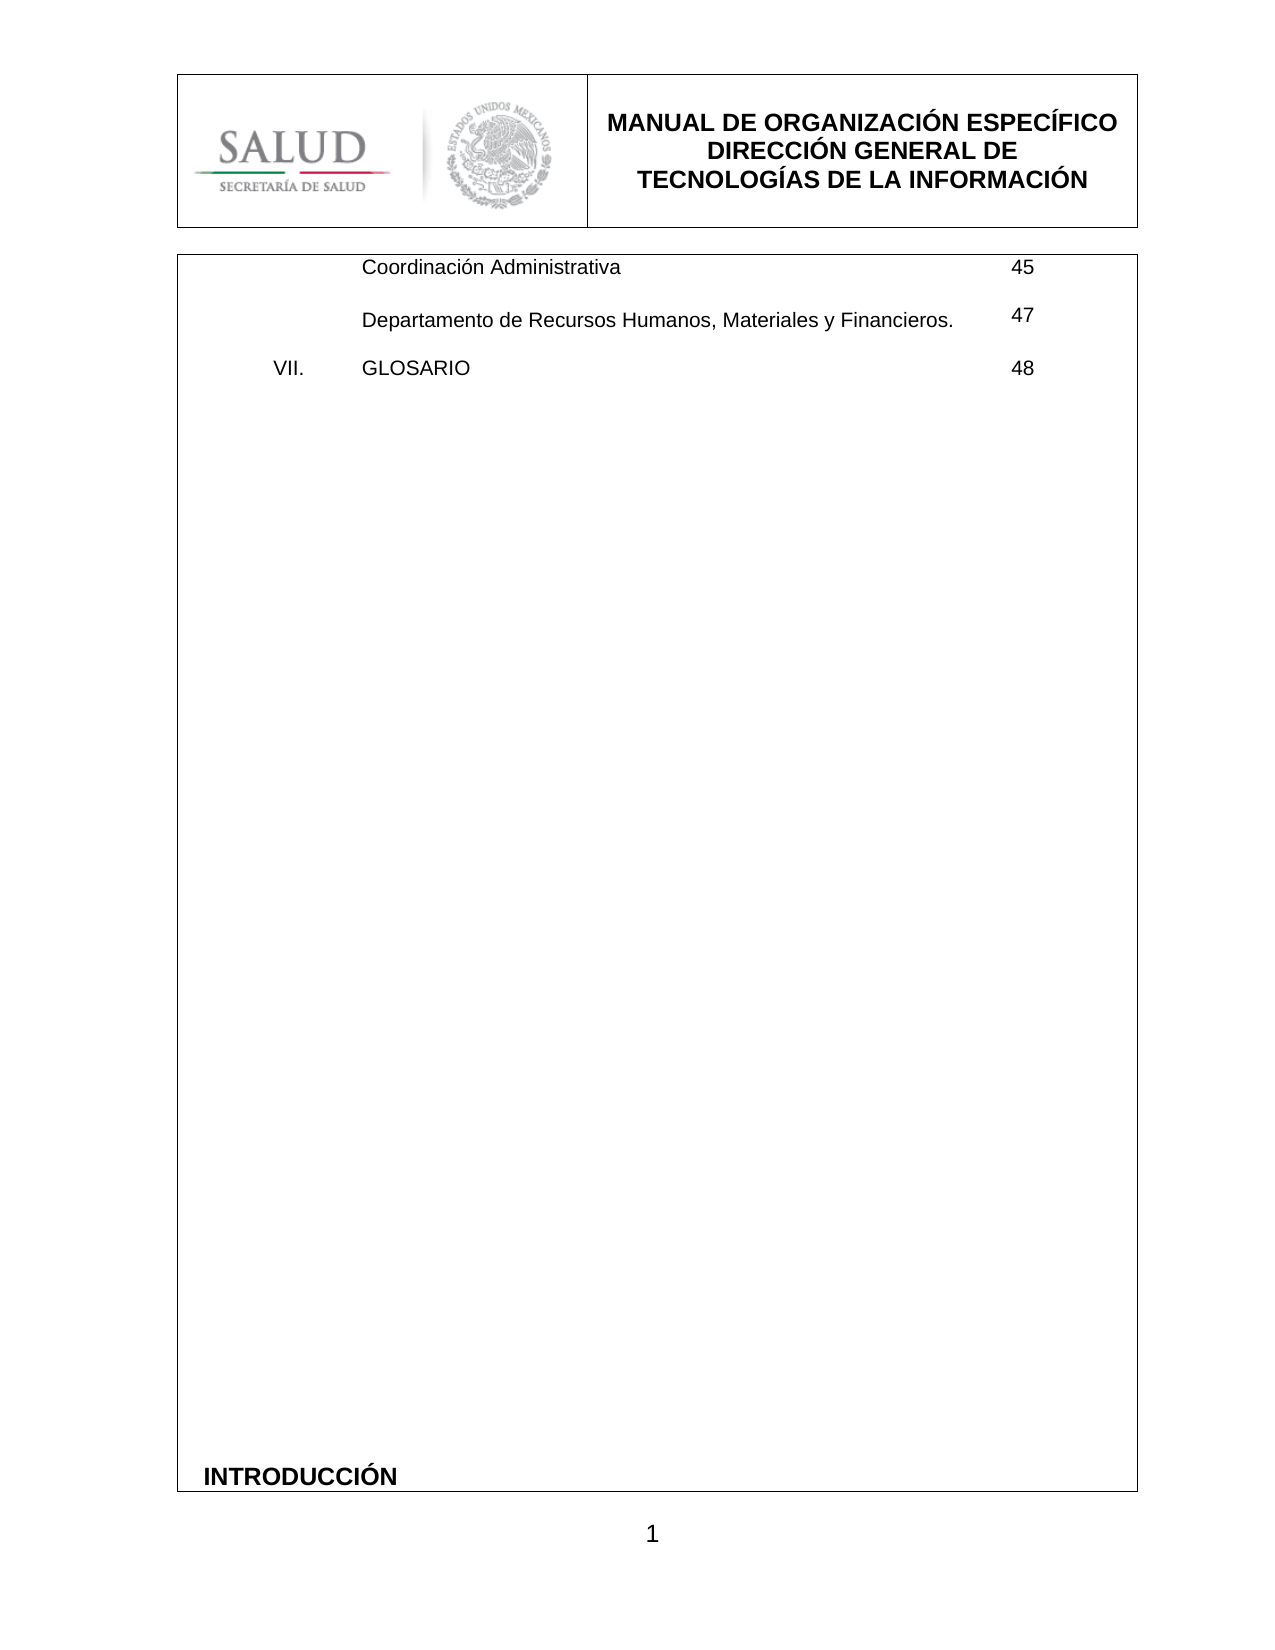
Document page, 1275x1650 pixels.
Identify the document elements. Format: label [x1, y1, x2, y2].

picture [180, 92, 558, 224]
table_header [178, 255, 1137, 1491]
